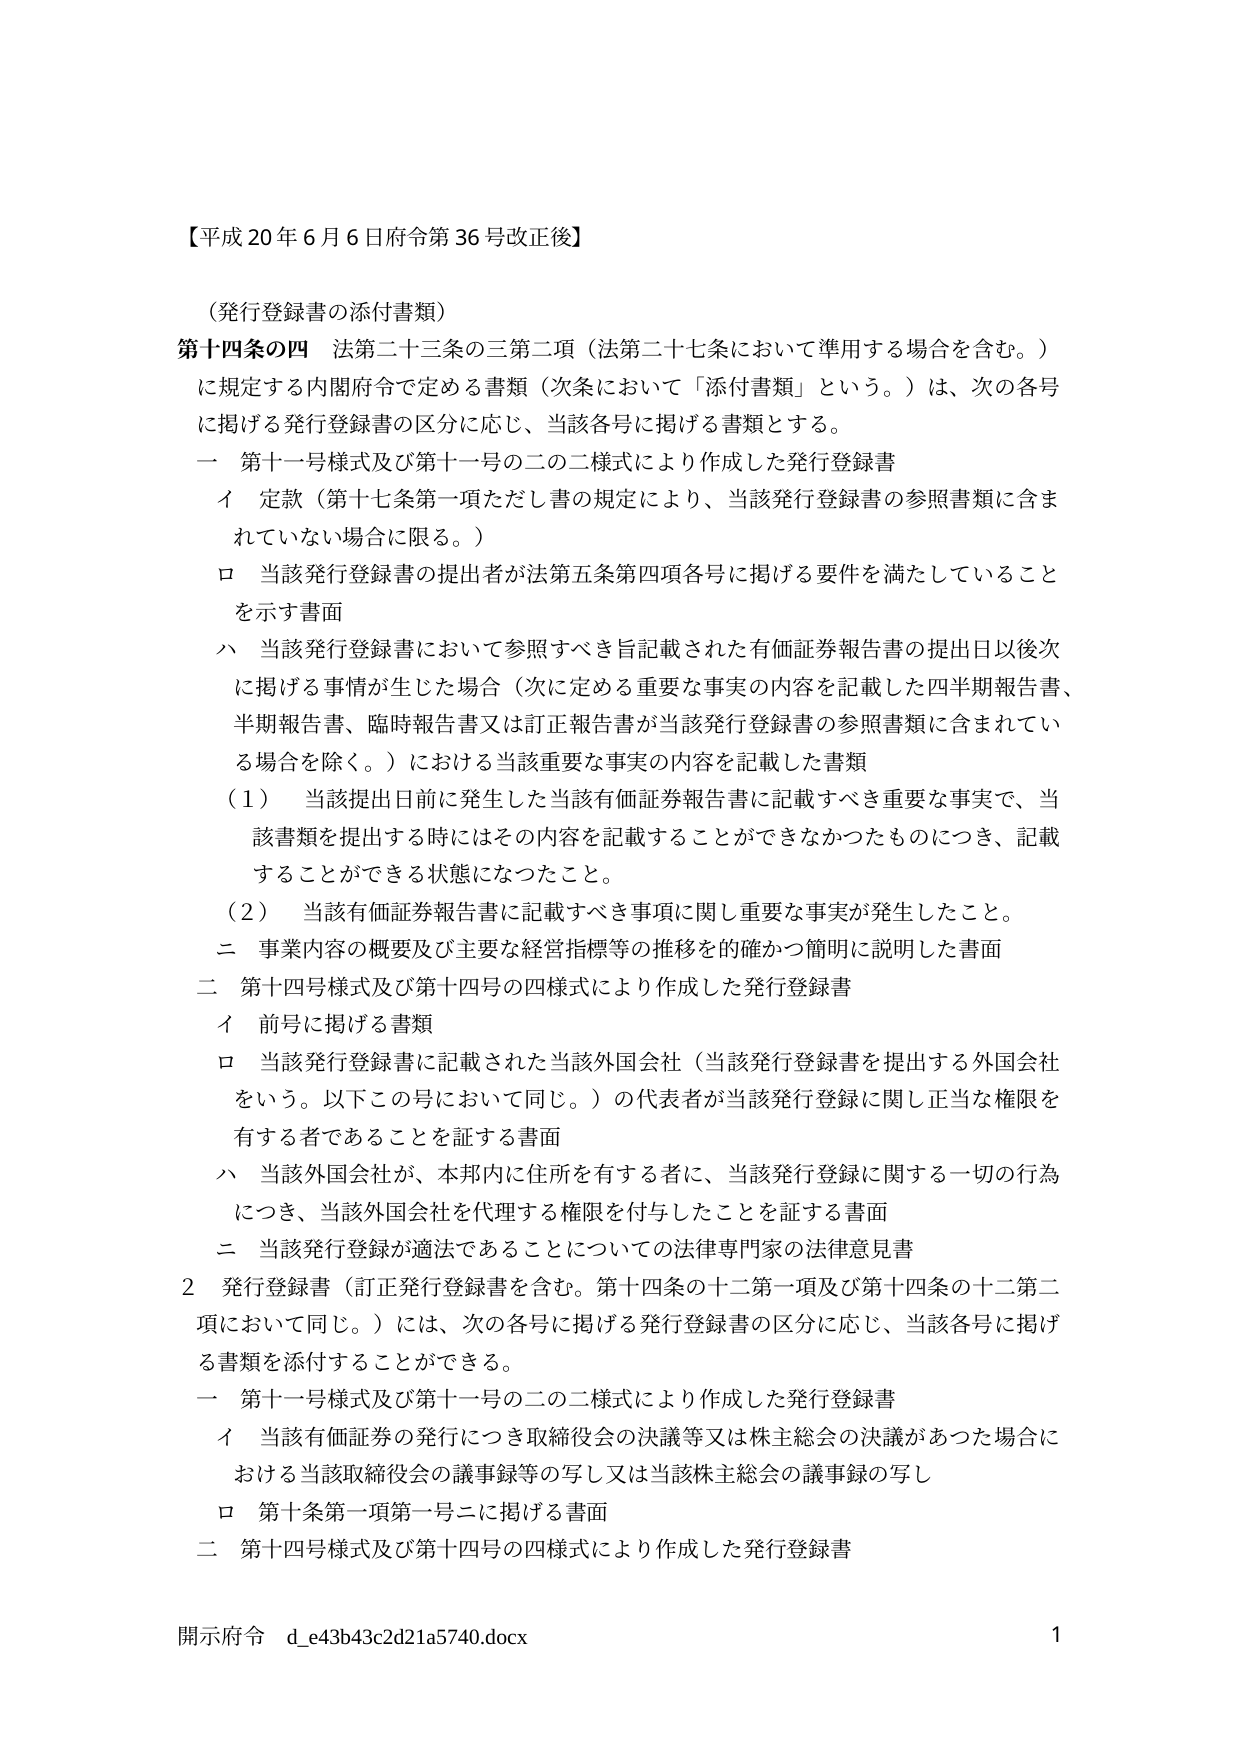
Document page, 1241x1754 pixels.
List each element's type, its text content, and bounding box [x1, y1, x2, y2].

text （２） 当該有価証券報告書に記載すべき事項に関し重要な事実が発生したこと。 [215, 892, 1063, 929]
text ニ 当該発行登録が適法であることについての法律専門家の法律意見書 [215, 1229, 1063, 1267]
text （１） 当該提出日前に発生した当該有価証券報告書に記載すべき重要な事実で、当該書類を提出する時にはその内容を記載することができなかつたものにつき、記載することができる状態になつたこと。 [215, 779, 1063, 892]
text （発行登録書の添付書類） [196, 292, 1063, 329]
text ニ 事業内容の概要及び主要な経営指標等の推移を的確かつ簡明に説明した書面 [215, 929, 1063, 967]
text 第十四条の四 法第二十三条の三第二項（法第二十七条において準用する場合を含む。）に規定する内閣府令で定める書類（次条において「添付書類」という。）は、次の各号に掲げる発行登録書の区分に応じ、当該各号に掲げる書類とする。 [177, 329, 1063, 442]
text ロ 当該発行登録書の提出者が法第五条第四項各号に掲げる要件を満たしていることを示す書面 [215, 554, 1063, 629]
text 【平成20年6月6日府令第36号改正後】 [177, 217, 1063, 254]
text イ 定款（第十七条第一項ただし書の規定により、当該発行登録書の参照書類に含まれていない場合に限る。） [215, 479, 1063, 554]
text 二 第十四号様式及び第十四号の四様式により作成した発行登録書 [196, 1529, 1063, 1567]
text ハ 当該外国会社が、本邦内に住所を有する者に、当該発行登録に関する一切の行為につき、当該外国会社を代理する権限を付与したことを証する書面 [215, 1154, 1063, 1229]
text 一 第十一号様式及び第十一号の二の二様式により作成した発行登録書 [196, 1379, 1063, 1417]
text ロ 当該発行登録書に記載された当該外国会社（当該発行登録書を提出する外国会社をいう。以下この号において同じ。）の代表者が当該発行登録に関し正当な権限を有する者であることを証する書面 [215, 1042, 1063, 1154]
text 一 第十一号様式及び第十一号の二の二様式により作成した発行登録書 [196, 442, 1063, 479]
text ハ 当該発行登録書において参照すべき旨記載された有価証券報告書の提出日以後次に掲げる事情が生じた場合（次に定める重要な事実の内容を記載した四半期報告書、半期報告書、臨時報告書又は訂正報告書が当該発行登録書の参照書類に含まれている場合を除く。）における当該重要な事実の内容を記載した書類 [215, 629, 1063, 779]
text ２ 発行登録書（訂正発行登録書を含む。第十四条の十二第一項及び第十四条の十二第二項において同じ。）には、次の各号に掲げる発行登録書の区分に応じ、当該各号に掲げる書類を添付することができる。 [177, 1267, 1063, 1379]
text 二 第十四号様式及び第十四号の四様式により作成した発行登録書 [196, 967, 1063, 1004]
text イ 当該有価証券の発行につき取締役会の決議等又は株主総会の決議があつた場合における当該取締役会の議事録等の写し又は当該株主総会の議事録の写し [215, 1417, 1063, 1492]
text イ 前号に掲げる書類 [215, 1004, 1063, 1042]
text ロ 第十条第一項第一号ニに掲げる書面 [215, 1492, 1063, 1529]
